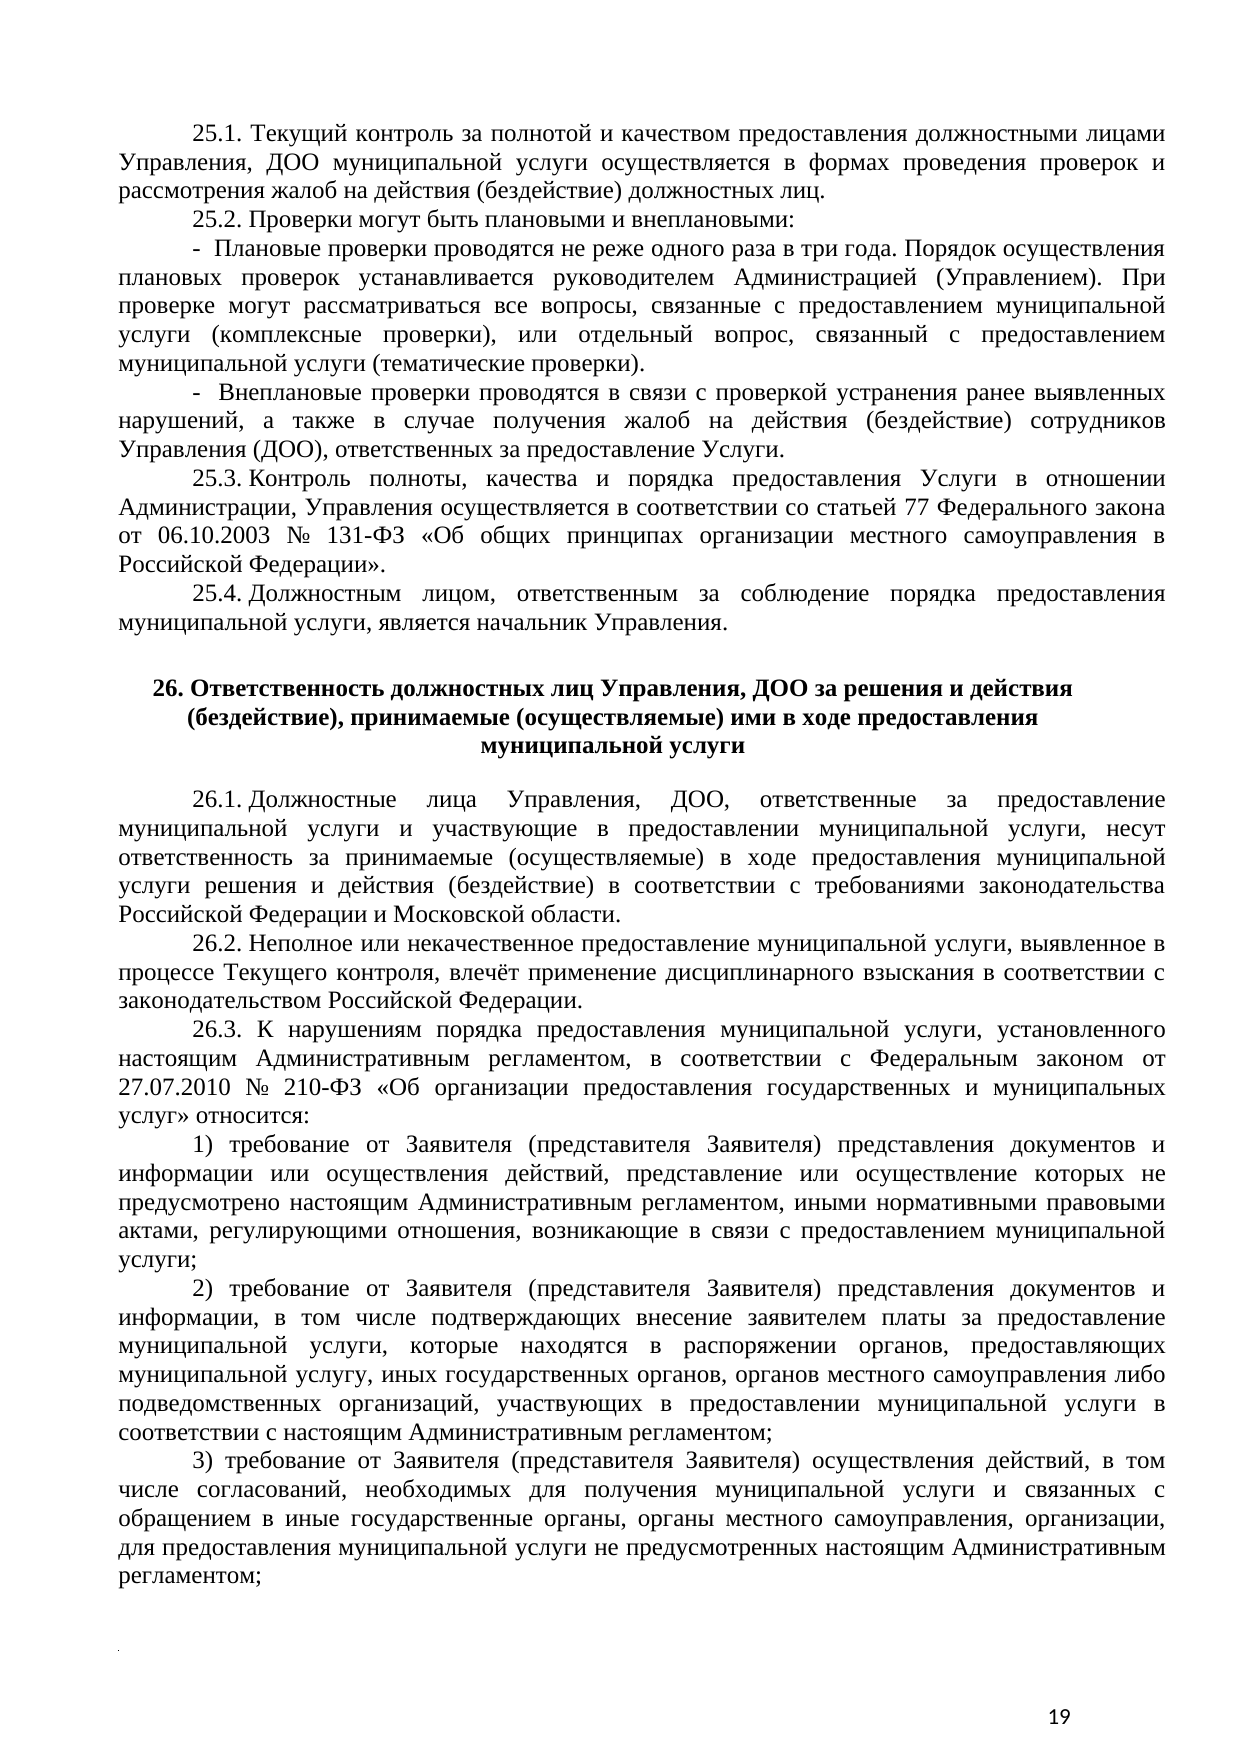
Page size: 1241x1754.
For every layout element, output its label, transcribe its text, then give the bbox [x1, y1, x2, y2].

text 25.3. Контроль полноты, качества и порядка предоставления Услуги в отношении Администрации, Управления осуществляется в соответствии со статьей 77 Федерального закона от 06.10.2003 № 131-ФЗ «Об общих принципах организации местного самоуправления в Российской Федерации». [118, 463, 1167, 578]
text 1) требование от Заявителя (представителя Заявителя) представления документов и информации или осуществления действий, представление или осуществление которых не предусмотрено настоящим Административным регламентом, иными нормативными правовыми актами, регулирующими отношения, возникающие в связи с предоставлением муниципальной услуги; [118, 1129, 1167, 1273]
text 26.1. Должностные лица Управления, ДОО, ответственные за предоставление муниципальной услуги и участвующие в предоставлении муниципальной услуги, несут ответственность за принимаемые (осуществляемые) в ходе предоставления муниципальной услуги решения и действия (бездействие) в соответствии с требованиями законодательства Российской Федерации и Московской области. [118, 784, 1167, 928]
text - Плановые проверки проводятся не реже одного раза в три года. Порядок осуществления плановых проверок устанавливается руководителем Администрацией (Управлением). При проверке могут рассматриваться все вопросы, связанные с предоставлением муниципальной услуги (комплексные проверки), или отдельный вопрос, связанный с предоставлением муниципальной услуги (тематические проверки). [118, 233, 1167, 377]
text 26. Ответственность должностных лиц Управления, ДОО за решения и действия (бездействие), принимаемые (осуществляемые) ими в ходе предоставления муниципальной услуги [118, 673, 1107, 759]
text 25.2. Проверки могут быть плановыми и внеплановыми: [118, 204, 1167, 233]
text 3) требование от Заявителя (представителя Заявителя) осуществления действий, в том числе согласований, необходимых для получения муниципальной услуги и связанных с обращением в иные государственные органы, органы местного самоуправления, организации, для предоставления муниципальной услуги не предусмотренных настоящим Административным регламентом; [118, 1446, 1167, 1589]
text 2) требование от Заявителя (представителя Заявителя) представления документов и информации, в том числе подтверждающих внесение заявителем платы за предоставление муниципальной услуги, которые находятся в распоряжении органов, предоставляющих муниципальной услугу, иных государственных органов, органов местного самоуправления либо подведомственных организаций, участвующих в предоставлении муниципальной услуги в соответствии с настоящим Административным регламентом; [118, 1273, 1167, 1446]
text 25.1. Текущий контроль за полнотой и качеством предоставления должностными лицами Управления, ДОО муниципальной услуги осуществляется в формах проведения проверок и рассмотрения жалоб на действия (бездействие) должностных лиц. [118, 118, 1167, 204]
text 25.4. Должностным лицом, ответственным за соблюдение порядка предоставления муниципальной услуги, является начальник Управления. [118, 578, 1167, 636]
text 26.3. К нарушениям порядка предоставления муниципальной услуги, установленного настоящим Административным регламентом, в соответствии с Федеральным законом от 27.07.2010 № 210-ФЗ «Об организации предоставления государственных и муниципальных услуг» относится: [118, 1014, 1167, 1129]
text 26.2. Неполное или некачественное предоставление муниципальной услуги, выявленное в процессе Текущего контроля, влечёт применение дисциплинарного взыскания в соответствии с законодательством Российской Федерации. [118, 928, 1167, 1014]
text - Внеплановые проверки проводятся в связи с проверкой устранения ранее выявленных нарушений, а также в случае получения жалоб на действия (бездействие) сотрудников Управления (ДОО), ответственных за предоставление Услуги. [118, 377, 1167, 463]
